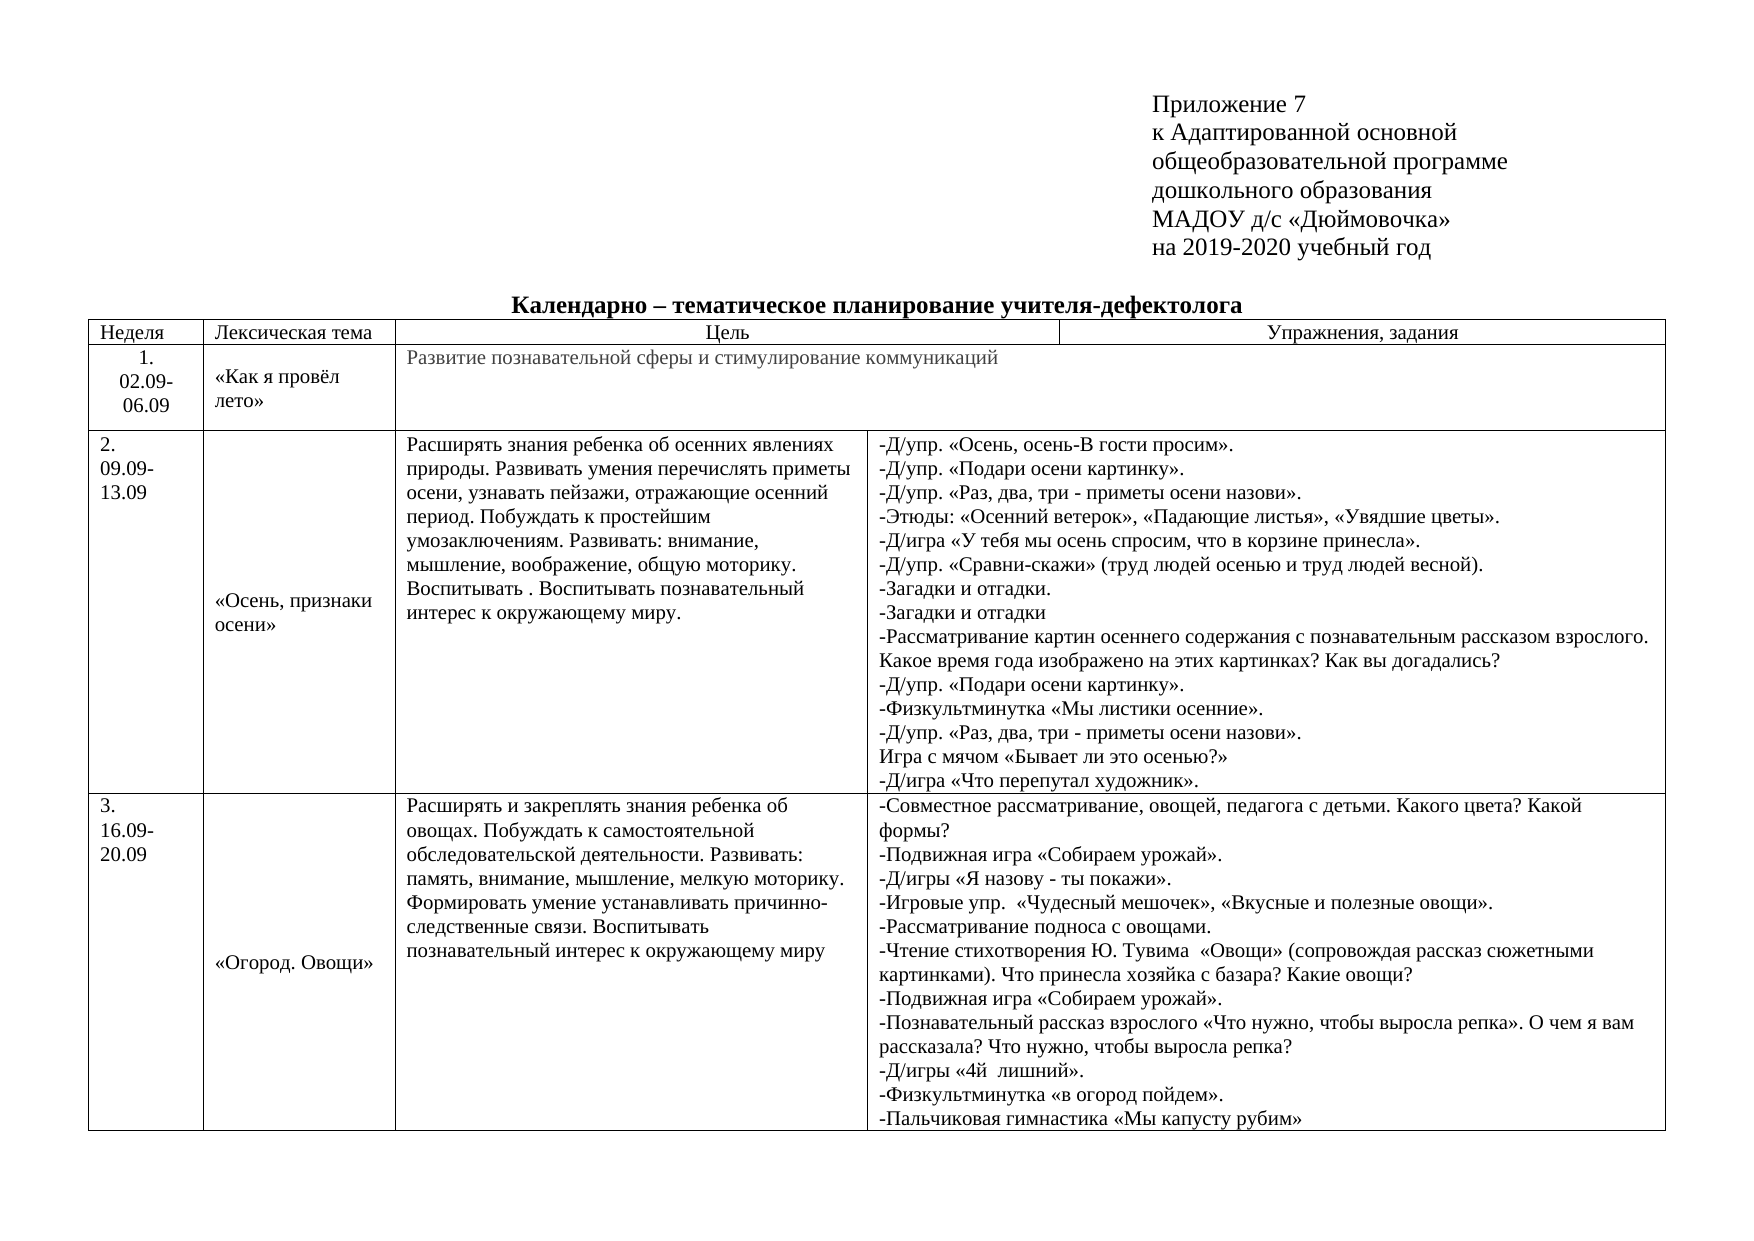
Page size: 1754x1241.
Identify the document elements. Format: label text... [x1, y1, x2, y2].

text Календарно – тематическое планирование учителя-дефектолога [89, 290, 1665, 319]
text Приложение 7 [1152, 89, 1665, 117]
text к Адаптированной основной [1152, 117, 1665, 146]
text на 2019-2020 учебный год [1152, 232, 1665, 261]
table_header Лексическая тема [204, 320, 395, 344]
table_cell 1. 02.09-06.09 [89, 345, 203, 430]
table_cell «Осень, признаки осени» [204, 431, 395, 792]
table_cell «Как я провёл лето» [204, 345, 395, 430]
table_header Неделя [89, 320, 203, 344]
text дошкольного образования [1152, 175, 1665, 204]
table_cell 2. 09.09-13.09 [89, 431, 203, 792]
table_cell -Д/упр. «Осень, осень-В гости просим». -Д/упр. «Подари осени картинку». -Д/упр. «Раз, два, три - приметы осени назови». -Этюды: «Осенний ветерок», «Падающие листья», «Увядшие цветы». -Д/игра «У тебя мы осень спросим, что в корзине принесла». -Д/упр. «Сравни-скажи» (труд людей осенью и труд людей весной). -Загадки и отгадки. -Загадки и отгадки -Рассматривание картин осеннего содержания с познавательным рассказом взрослого. Какое время года изображено на этих картинках? Как вы догадались? -Д/упр. «Подари осени картинку». -Физкультминутка «Мы листики осенние». -Д/упр. «Раз, два, три - приметы осени назови». Игра с мячом «Бывает ли это осенью?» -Д/игра «Что перепутал художник». [868, 431, 1665, 792]
table_cell 3. 16.09-20.09 [89, 794, 203, 1130]
table_header Цель [396, 320, 1059, 344]
table_cell Расширять знания ребенка об осенних явлениях природы. Развивать умения перечислять приметы осени, узнавать пейзажи, отражающие осенний период. Побуждать к простейшим умозаключениям. Развивать: внимание, мышление, воображение, общую моторику. Воспитывать . Воспитывать познавательный интерес к окружающему миру. [396, 431, 867, 792]
table_header Упражнения, задания [1060, 320, 1665, 344]
table_cell Развитие познавательной сферы и стимулирование коммуникаций [396, 345, 1665, 430]
text МАДОУ д/с «Дюймовочка» [1152, 204, 1665, 232]
text общеобразовательной программе [1152, 146, 1665, 175]
table_cell -Совместное рассматривание, овощей, педагога с детьми. Какого цвета? Какой формы? -Подвижная игра «Собираем урожай». -Д/игры «Я назову - ты покажи». -Игровые упр. «Чудесный мешочек», «Вкусные и полезные овощи». -Рассматривание подноса с овощами. -Чтение стихотворения Ю. Тувима «Овощи» (сопровождая рассказ сюжетными картинками). Что принесла хозяйка с базара? Какие овощи? -Подвижная игра «Собираем урожай». -Познавательный рассказ взрослого «Что нужно, чтобы выросла репка». О чем я вам рассказала? Что нужно, чтобы выросла репка? -Д/игры «4й лишний». -Физкультминутка «в огород пойдем». -Пальчиковая гимнастика «Мы капусту рубим» [868, 794, 1665, 1130]
table_cell «Огород. Овощи» [204, 794, 395, 1130]
table_cell Расширять и закреплять знания ребенка об овощах. Побуждать к самостоятельной обследовательской деятельности. Развивать: память, внимание, мышление, мелкую моторику. Формировать умение устанавливать причинно-следственные связи. Воспитывать познавательный интерес к окружающему миру [396, 794, 867, 1130]
